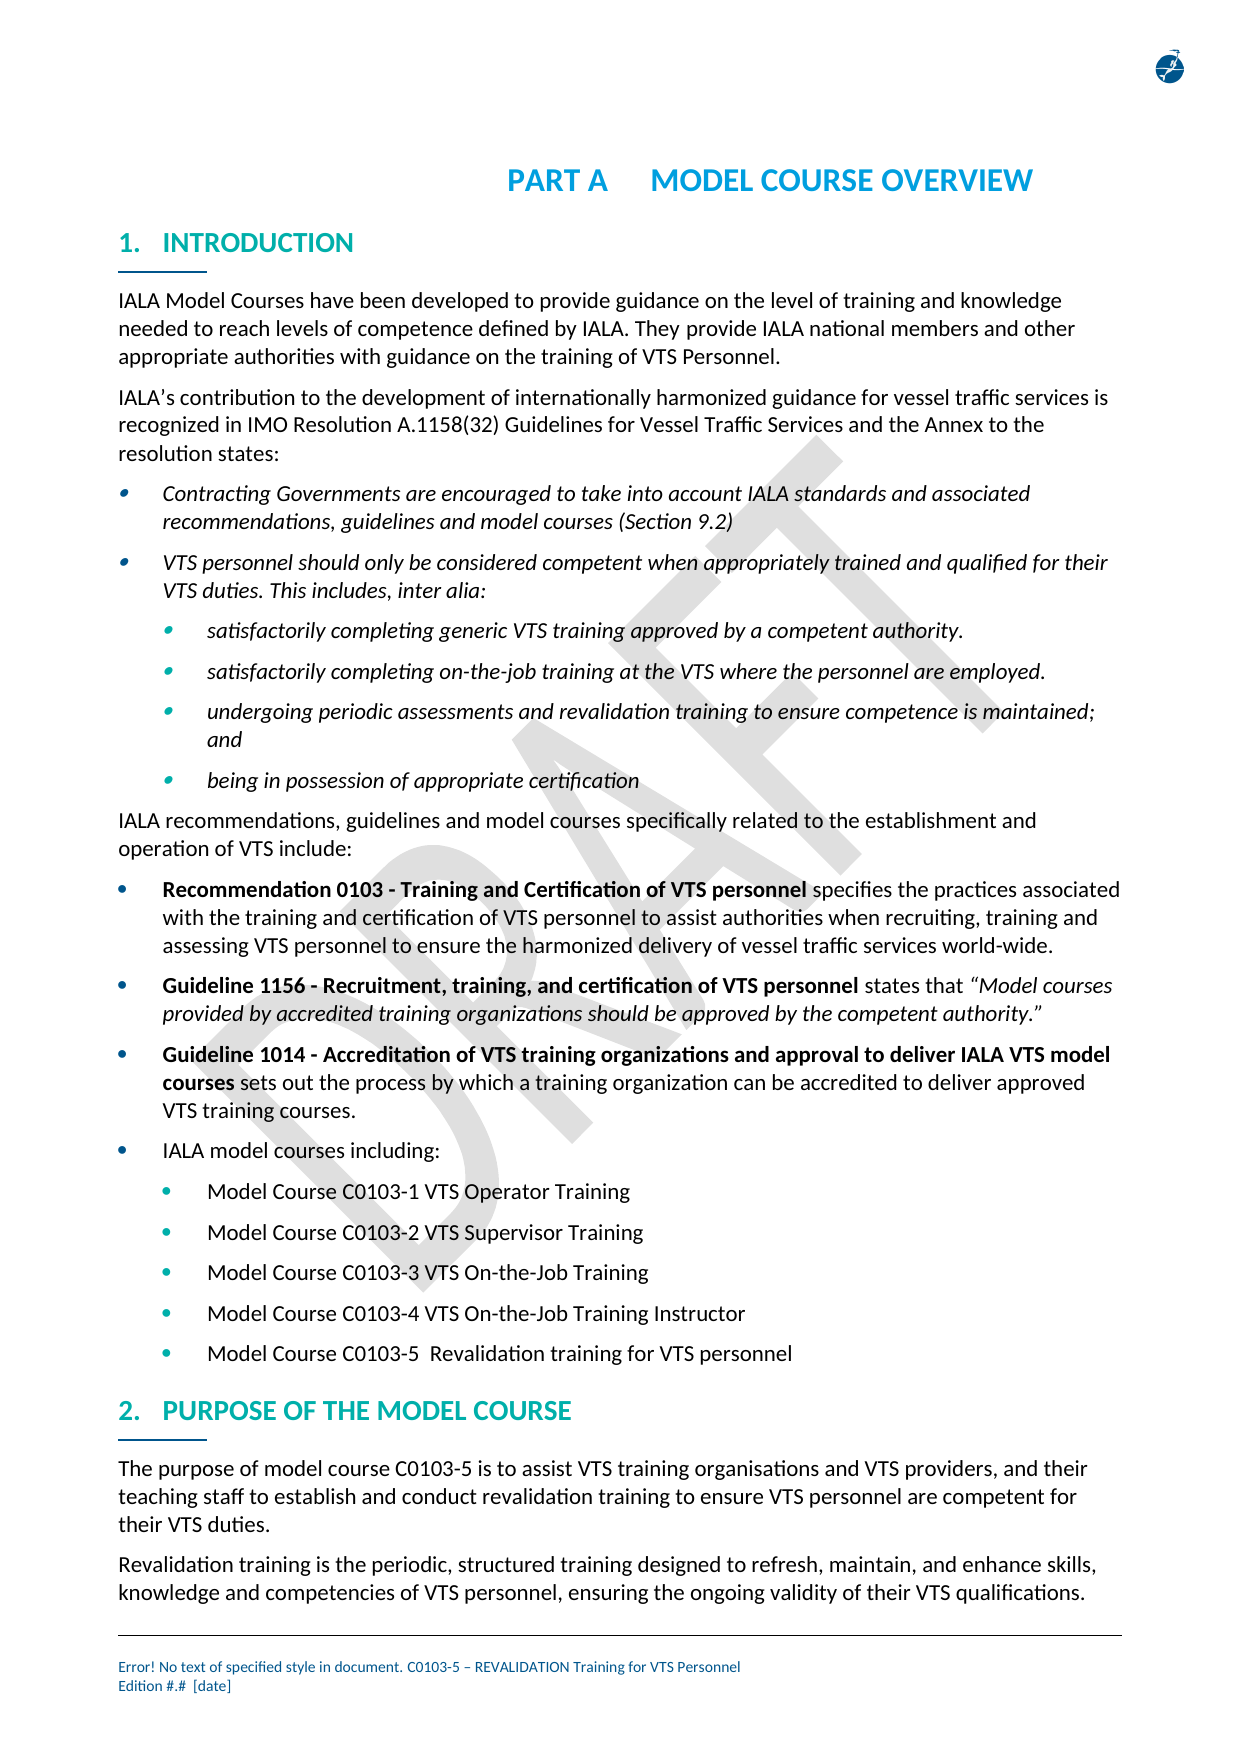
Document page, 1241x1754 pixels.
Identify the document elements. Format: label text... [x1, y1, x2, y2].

text Contracting Governments are encouraged to take into account IALA standards and associated recommendations, guidelines and model courses (Section 9.2) [118, 479, 1122, 535]
text IALA model courses including: [118, 1137, 1122, 1164]
text being in possession of appropriate certification [162, 766, 1122, 794]
text Guideline 1156 - Recruitment, training, and certification of VTS personnel states that “Model courses provided by accredited training organizations should be approved by the competent authority.” [118, 971, 1122, 1027]
text VTS personnel should only be considered competent when appropriately trained and qualified for their VTS duties. This includes, inter alia: [118, 548, 1122, 604]
subtitle Introduction [118, 224, 1122, 260]
text Model Course C0103-1 VTS Operator Training [162, 1177, 1122, 1205]
text satisfactorily completing on-the-job training at the VTS where the personnel are employed. [162, 657, 1122, 685]
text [118, 1550, 1122, 1606]
text IALA’s contribution to the development of internationally harmonized guidance for vessel traffic services is recognized in IMO Resolution A.1158(32) Guidelines for Vessel Traffic Services and the Annex to the resolution states: [118, 383, 1122, 467]
text satisfactorily completing generic VTS training approved by a competent authority. [162, 616, 1122, 644]
text Model Course C0103-5 Revalidation training for VTS personnel [162, 1339, 1122, 1367]
picture [1124, 0, 1241, 118]
text Model Course C0103-2 VTS Supervisor Training [162, 1218, 1122, 1246]
text undergoing periodic assessments and revalidation training to ensure competence is maintained; and [162, 697, 1122, 753]
text Model Course C0103-3 VTS On-the-Job Training [162, 1258, 1122, 1286]
text IALA recommendations, guidelines and model courses specifically related to the establishment and operation of VTS include: [118, 806, 1122, 862]
text Guideline 1014 - Accreditation of VTS training organizations and approval to deliver IALA VTS model courses sets out the process by which a training organization can be accredited to deliver approved VTS training courses. [118, 1040, 1122, 1124]
text Recommendation 0103 - Training and Certification of VTS personnel specifies the practices associated with the training and certification of VTS personnel to assist authorities when recruiting, training and assessing VTS personnel to ensure the harmonized delivery of vessel traffic services world-wide. [118, 875, 1122, 959]
text Model Course C0103-4 VTS On-the-Job Training Instructor [162, 1299, 1122, 1327]
text IALA Model Courses have been developed to provide guidance on the level of training and knowledge needed to reach levels of competence defined by IALA. They provide IALA national members and other appropriate authorities with guidance on the training of VTS Personnel. [118, 286, 1122, 370]
text MODEL COURSE OVERVIEW [418, 159, 1122, 199]
text The purpose of model course C0103-5 is to assist VTS training organisations and VTS providers, and their teaching staff to establish and conduct revalidation training to ensure VTS personnel are competent for their VTS duties. [118, 1454, 1122, 1538]
subtitle Purpose of the Model Course [118, 1392, 1122, 1428]
